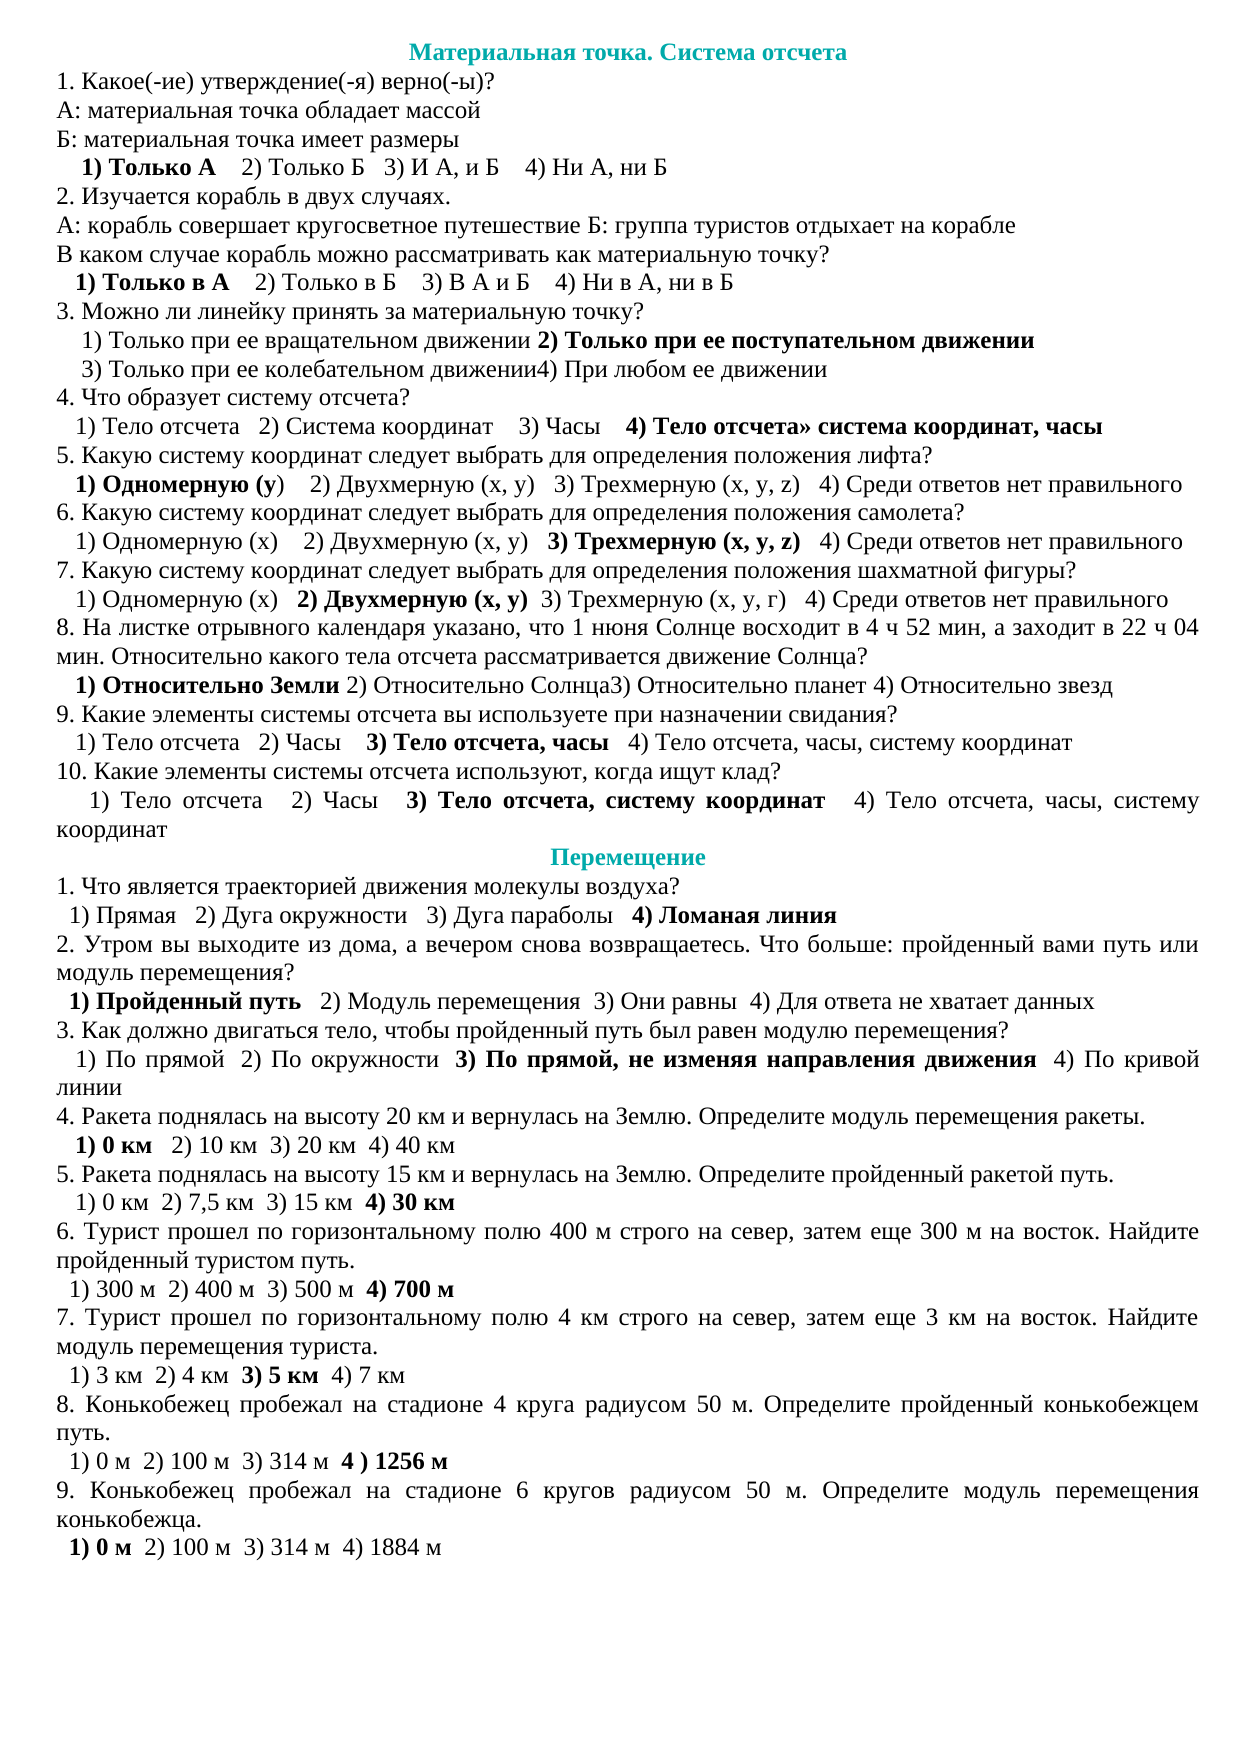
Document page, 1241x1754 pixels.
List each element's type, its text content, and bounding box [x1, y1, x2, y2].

text 1) Только в А 2) Только в Б 3) В А и Б 4) Ни в А, ни в Б [56, 267, 1200, 296]
text 7. Какую систему координат следует выбрать для определения положения шахматной фигуры? [56, 555, 1200, 584]
text 1) Прямая 2) Дуга окружности 3) Дуга параболы 4) Ломаная линия [56, 900, 1200, 929]
text 3) Только при ее колебательном движении4) При любом ее движении [56, 354, 1200, 382]
text 1) Одномерную (у) 2) Двухмерную (х, у) 3) Трехмерную (х, у, z) 4) Среди ответов нет правильного [56, 469, 1200, 497]
text 1) По прямой 2) По окружности 3) По прямой, не изменяя направления движения 4) По кривой линии [56, 1044, 1200, 1101]
text 1) 0 м 2) 100 м 3) 314 м 4 ) 1256 м [56, 1446, 1200, 1475]
text 6. Турист прошел по горизонтальному полю 400 м строго на север, затем еще 300 м на восток. Найдите пройденный туристом путь. [56, 1216, 1200, 1274]
text 1. Какое(-ие) утверждение(-я) верно(-ы)? [56, 66, 1200, 95]
text 5. Какую систему координат следует выбрать для определения положения лифта? [56, 440, 1200, 469]
subtitle Перемещение [56, 842, 1200, 871]
text 3. Как должно двигаться тело, чтобы пройденный путь был равен модулю перемещения? [56, 1015, 1200, 1044]
text 2. Утром вы выходите из дома, а вечером снова возвращаетесь. Что больше: пройденный вами путь или модуль перемещения? [56, 929, 1200, 986]
text 9. Какие элементы системы отсчета вы используете при назначении свидания? [56, 699, 1200, 727]
text 5. Ракета поднялась на высоту 15 км и вернулась на Землю. Определите пройденный ракетой путь. [56, 1159, 1200, 1187]
text 4. Что образует систему отсчета? [56, 382, 1200, 411]
text 1) 0 км 2) 10 км 3) 20 км 4) 40 км [56, 1130, 1200, 1159]
text 9. Конькобежец пробежал на стадионе 6 кругов радиусом 50 м. Определите модуль перемещения конькобежца. [56, 1475, 1200, 1532]
text 2. Изучается корабль в двух случаях. [56, 181, 1200, 210]
text 1) 0 м 2) 100 м 3) 314 м 4) 1884 м [56, 1532, 1200, 1561]
text А: материальная точка обладает массой [56, 95, 1200, 124]
text 1) Одномерную (х) 2) Двухмерную (х, у) 3) Трехмерную (х, у, z) 4) Среди ответов нет правильного [56, 526, 1200, 555]
text 6. Какую систему координат следует выбрать для определения положения самолета? [56, 497, 1200, 526]
text 1) Тело отсчета 2) Часы 3) Тело отсчета, систему координат 4) Тело отсчета, часы, систему координат [56, 785, 1200, 842]
text 1) Пройденный путь 2) Модуль перемещения 3) Они равны 4) Для ответа не хватает данных [56, 986, 1200, 1015]
text 1) 3 км 2) 4 км 3) 5 км 4) 7 км [56, 1360, 1200, 1389]
text 1) Тело отсчета 2) Система координат 3) Часы 4) Тело отсчета» система координат, часы [56, 411, 1200, 440]
text 1. Что является траекторией движения молекулы воздуха? [56, 871, 1200, 900]
text 8. На листке отрывного календаря указано, что 1 нюня Солнце восходит в 4 ч 52 мин, а заходит в 22 ч 04 мин. Относительно какого тела отсчета рассматривается движение Солнца? [56, 612, 1200, 670]
text 1) Тело отсчета 2) Часы 3) Тело отсчета, часы 4) Тело отсчета, часы, систему координат [56, 727, 1200, 756]
text 10. Какие элементы системы отсчета используют, когда ищут клад? [56, 756, 1200, 785]
text 1) 300 м 2) 400 м 3) 500 м 4) 700 м [56, 1274, 1200, 1302]
text 4. Ракета поднялась на высоту 20 км и вернулась на Землю. Определите модуль перемещения ракеты. [56, 1101, 1200, 1130]
text 1) Только А 2) Только Б 3) И А, и Б 4) Ни А, ни Б [56, 152, 1200, 181]
text 1) Только при ее вращательном движении 2) Только при ее поступательном движении [56, 325, 1200, 354]
text Материальная точка. Система отсчета [56, 37, 1200, 66]
text А: корабль совершает кругосветное путешествие Б: группа туристов отдыхает на корабле [56, 210, 1200, 239]
text 3. Можно ли линейку принять за материальную точку? [56, 296, 1200, 325]
text 1) Одномерную (х) 2) Двухмерную (х, у) 3) Трехмерную (х, у, г) 4) Среди ответов нет правильного [56, 584, 1200, 612]
text 1) Относительно Земли 2) Относительно Солнца3) Относительно планет 4) Относительно звезд [56, 670, 1200, 699]
text 7. Турист прошел по горизонтальному полю 4 км строго на север, затем еще 3 км на восток. Найдите модуль перемещения туриста. [56, 1302, 1200, 1360]
text 8. Конькобежец пробежал на стадионе 4 круга радиусом 50 м. Определите пройденный конькобежцем путь. [56, 1389, 1200, 1446]
text 1) 0 км 2) 7,5 км 3) 15 км 4) 30 км [56, 1187, 1200, 1216]
text Б: материальная точка имеет размеры [56, 124, 1200, 152]
text В каком случае корабль можно рассматривать как материальную точку? [56, 239, 1200, 267]
